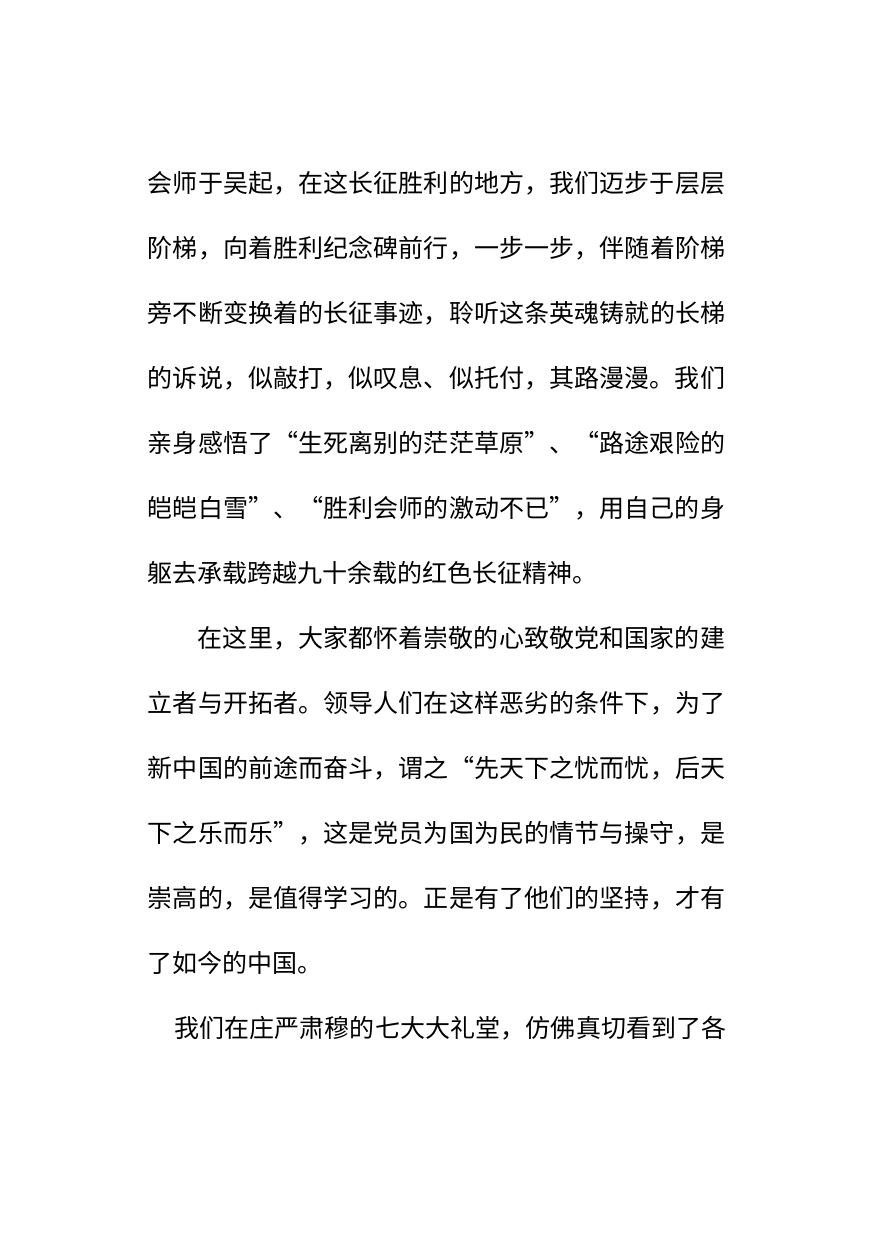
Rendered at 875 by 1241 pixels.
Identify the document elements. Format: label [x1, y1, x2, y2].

text [148, 604, 726, 1059]
text [148, 149, 726, 604]
